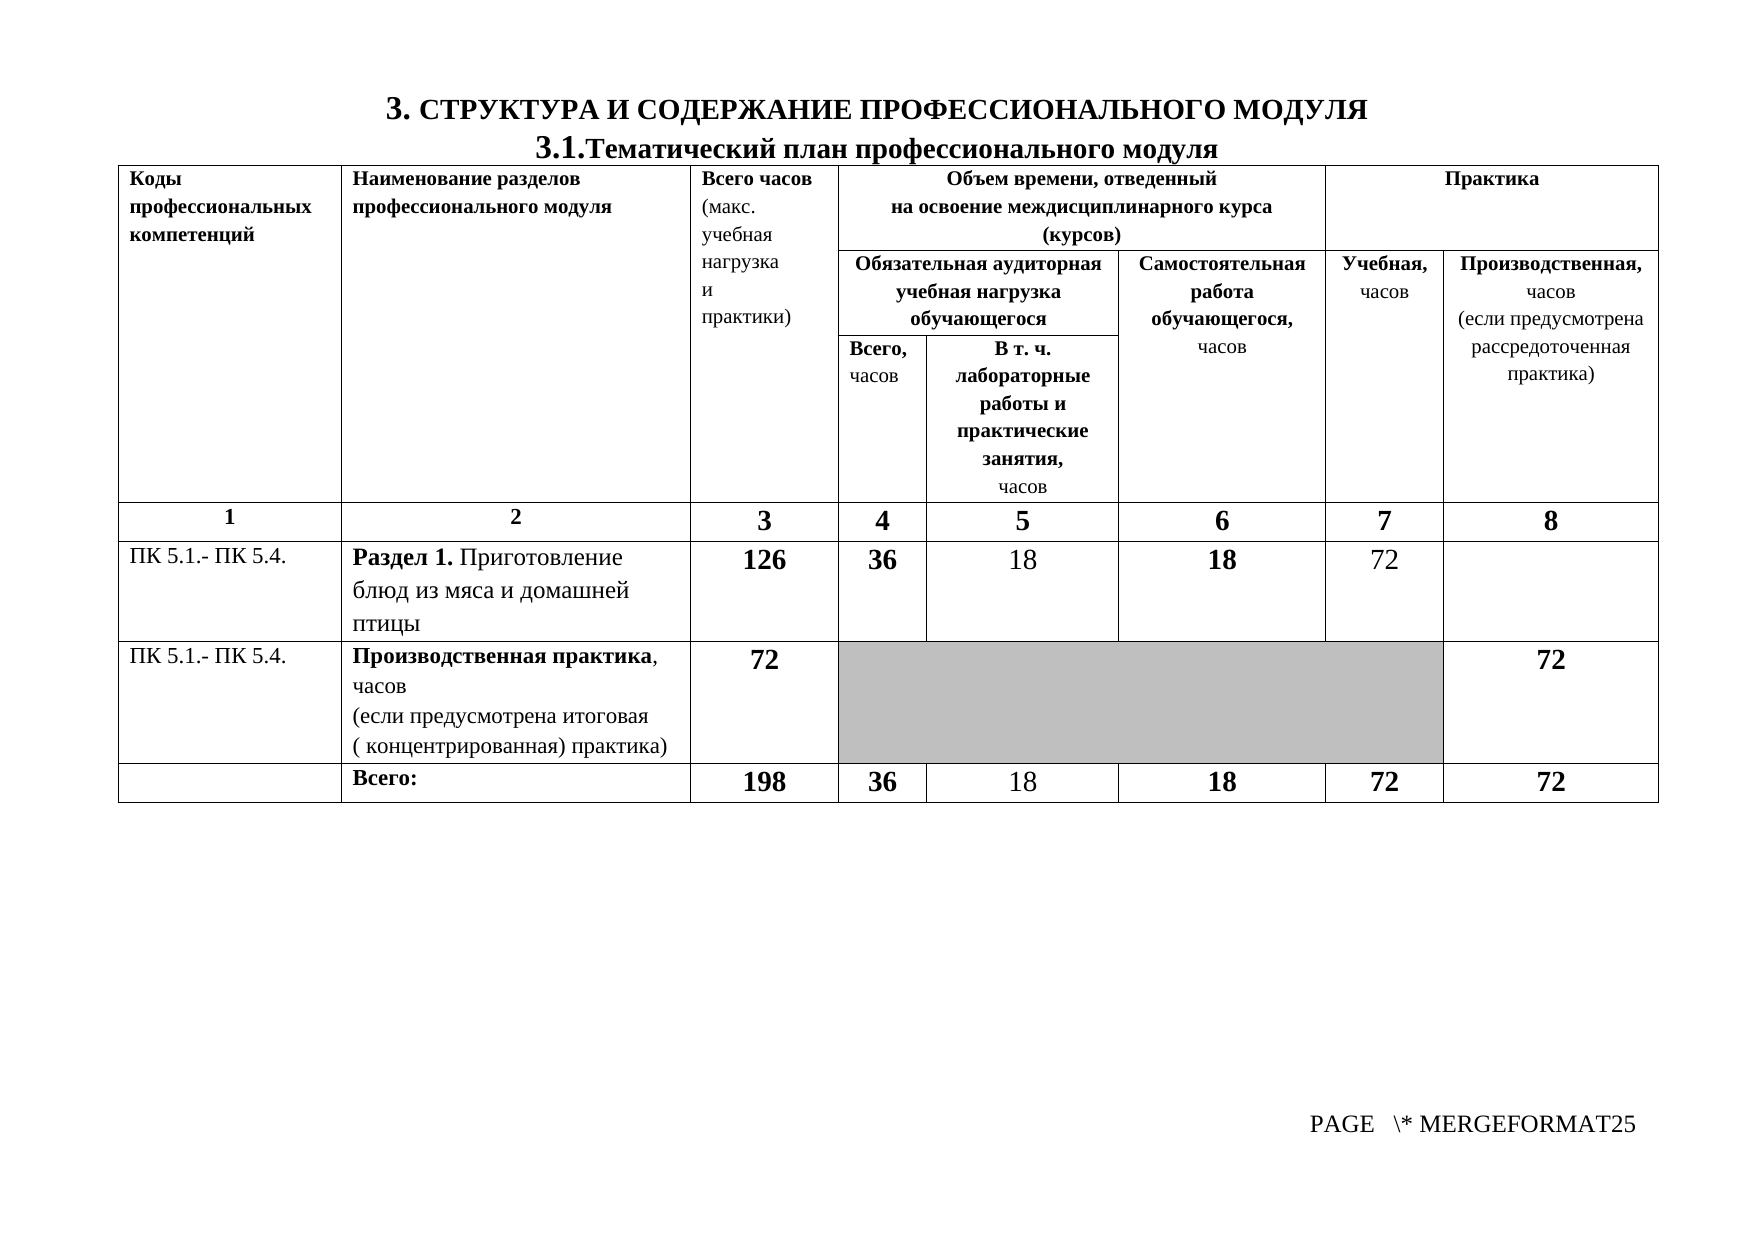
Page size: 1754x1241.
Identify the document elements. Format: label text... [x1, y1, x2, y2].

table_cell [1444, 542, 1658, 641]
table_cell Производственная, часов (если предусмотрена рассредоточенная практика) [1444, 251, 1658, 502]
table_header Всего часов (макс. учебная нагрузка и практики) [691, 166, 838, 502]
table_cell 36 [839, 542, 926, 641]
table_cell 5 [927, 503, 1118, 541]
table_cell 18 [1119, 764, 1325, 802]
table_header Объем времени, отведенный на освоение междисциплинарного курса (курсов) [839, 166, 1325, 250]
table_cell 126 [691, 542, 838, 641]
table_cell [839, 642, 1443, 763]
table_cell Обязательная аудиторная учебная нагрузка обучающегося [839, 251, 1118, 334]
table_cell Всего, часов [839, 336, 926, 502]
table_cell 6 [1119, 503, 1325, 541]
table_cell 4 [839, 503, 926, 541]
table_cell 8 [1444, 503, 1658, 541]
table_cell Производственная практика, часов (если предусмотрена итоговая ( концентрированная) практика) [342, 642, 690, 763]
table_cell 72 [1326, 542, 1443, 641]
table_cell 36 [839, 764, 926, 802]
table_cell [119, 764, 341, 802]
table_cell ПК 5.1.- ПК 5.4. [119, 642, 341, 763]
table_cell 72 [1326, 764, 1443, 802]
table_cell 72 [1444, 642, 1658, 763]
table_cell 72 [1444, 764, 1658, 802]
table_cell 1 [119, 503, 341, 541]
table_cell Всего: [342, 764, 690, 802]
table_cell 72 [691, 642, 838, 763]
table_cell 18 [927, 542, 1118, 641]
table_cell ПК 5.1.- ПК 5.4. [119, 542, 341, 641]
table_cell 2 [342, 503, 690, 541]
table_cell Самостоятельная работа обучающегося, часов [1119, 251, 1325, 502]
table_cell 198 [691, 764, 838, 802]
table_header Наименование разделов профессионального модуля [342, 166, 690, 502]
table_cell Раздел 1. Приготовление блюд из мяса и домашней птицы [342, 542, 690, 641]
table_cell В т. ч. лабораторные работы и практические занятия, часов [927, 336, 1118, 502]
table_header Практика [1326, 166, 1658, 250]
table_header Коды профессиональных компетенций [119, 166, 341, 502]
text 3. СТРУКТУРА И СОДЕРЖАНИЕ ПРОФЕССИОНАЛЬНОГО МОДУЛЯ [118, 89, 1636, 127]
table_cell 7 [1326, 503, 1443, 541]
table_cell Учебная, часов [1326, 251, 1443, 502]
table_cell 18 [927, 764, 1118, 802]
table_cell 18 [1119, 542, 1325, 641]
table_cell 3 [691, 503, 838, 541]
text 3.1.Тематический план профессионального модуля [118, 127, 1636, 165]
